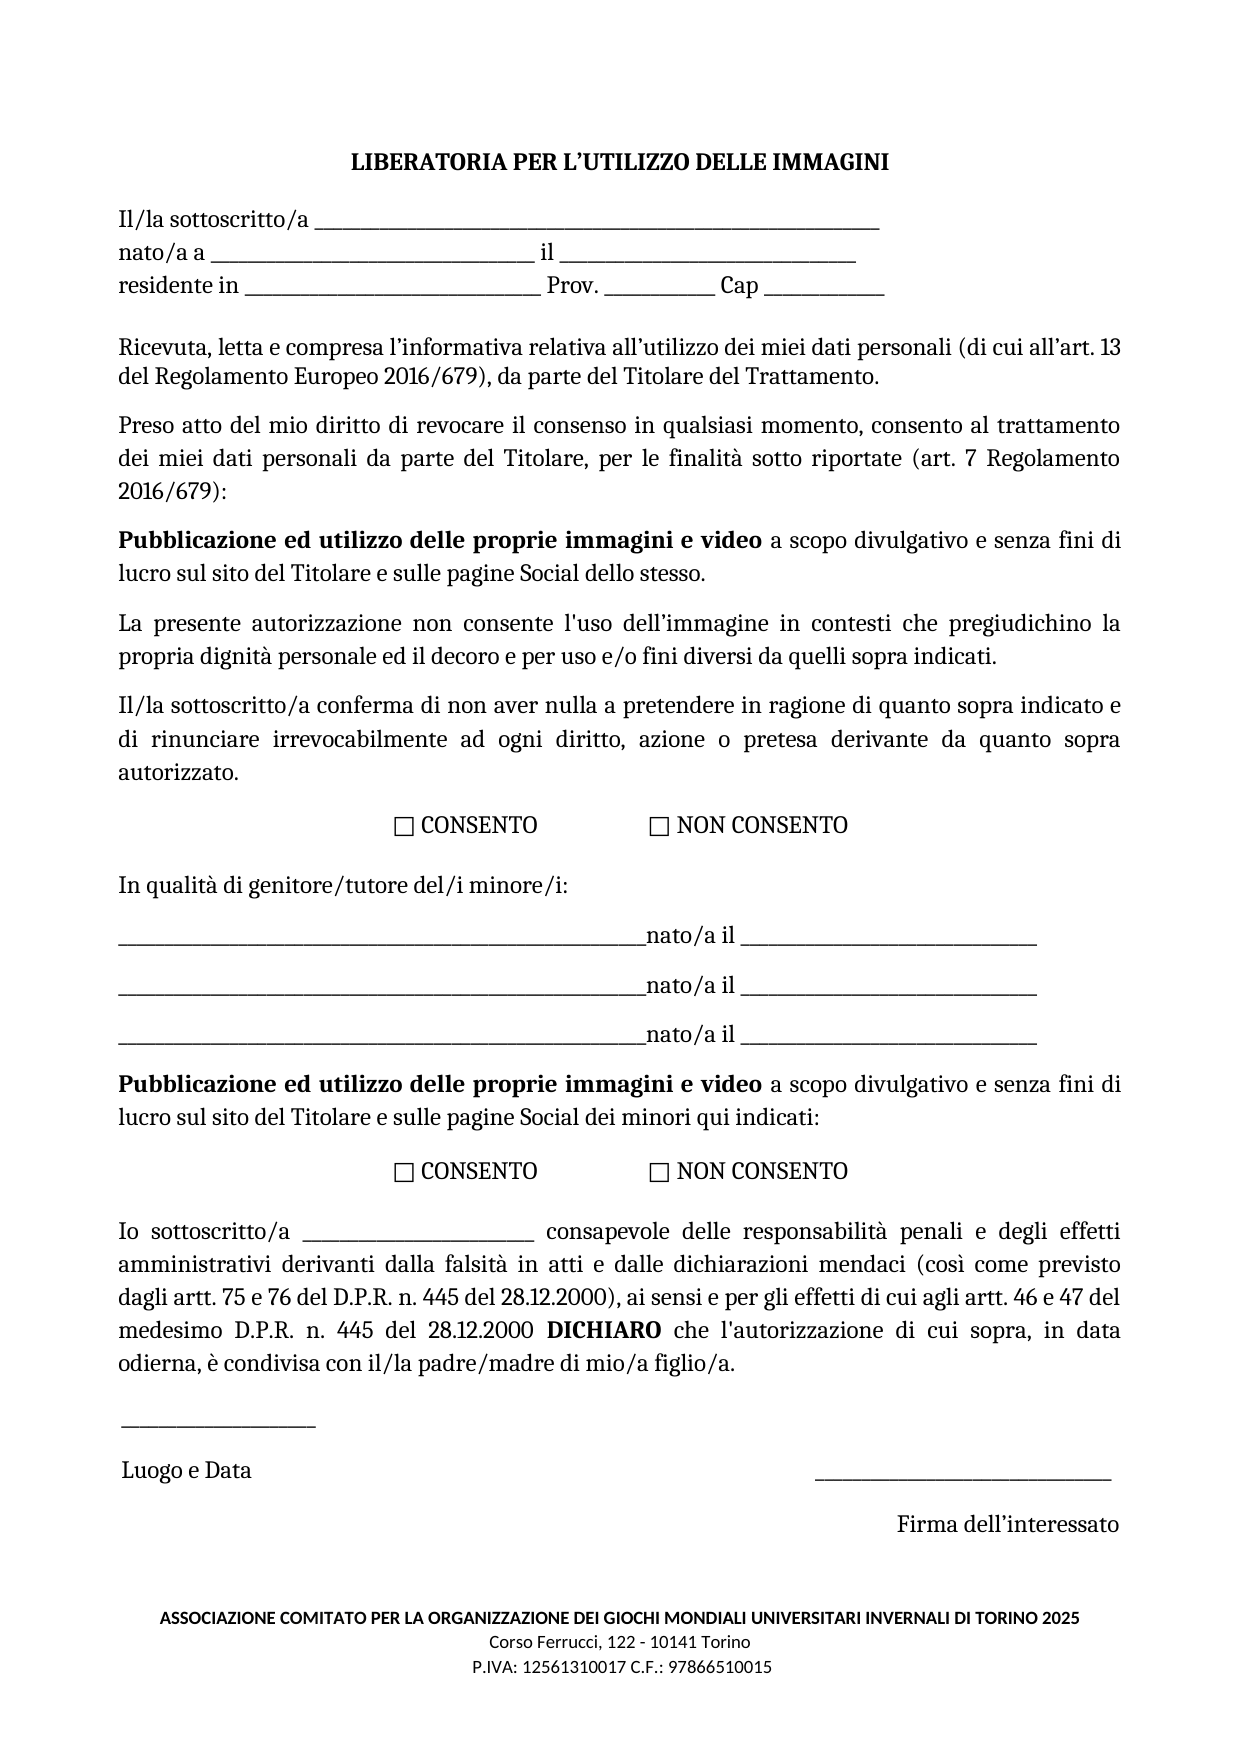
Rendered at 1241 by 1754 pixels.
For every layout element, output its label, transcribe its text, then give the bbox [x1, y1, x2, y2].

text Luogo e Data ________________________________ [121, 1456, 1119, 1485]
text _____________________ [121, 1402, 1119, 1431]
text Io sottoscritto/a _________________________ consapevole delle responsabilità penali e degli effetti amministrativi derivanti dalla falsità in atti e dalle dichiarazioni mendaci (così come previsto dagli artt. 75 e 76 del D.P.R. n. 445 del 28.12.2000), ai sensi e per gli effetti di cui agli artt. 46 e 47 del medesimo D.P.R. n. 445 del 28.12.2000 DICHIARO che l'autorizzazione di cui sopra, in data odierna, è condivisa con il/la padre/madre di mio/a figlio/a. [118, 1217, 1122, 1377]
text Il/la sottoscritto/a _____________________________________________________________ [118, 205, 1122, 234]
text □ CONSENTO □ NON CONSENTO [121, 811, 1119, 840]
text _________________________________________________________nato/a il ________________________________ [118, 971, 1122, 999]
text _________________________________________________________nato/a il ________________________________ [118, 921, 1122, 949]
text LIBERATORIA PER L’UTILIZZO DELLE IMMAGINI [118, 148, 1122, 176]
text Ricevuta, letta e compresa l’informativa relativa all’utilizzo dei miei dati personali (di cui all’art. 13 del Regolamento Europeo 2016/679), da parte del Titolare del Trattamento. [118, 333, 1122, 390]
text Pubblicazione ed utilizzo delle proprie immagini e video a scopo divulgativo e senza fini di lucro sul sito del Titolare e sulle pagine Social dei minori qui indicati: [118, 1070, 1122, 1132]
text nato/a a ___________________________________ il ________________________________ [118, 238, 1122, 267]
text Pubblicazione ed utilizzo delle proprie immagini e video a scopo divulgativo e senza fini di lucro sul sito del Titolare e sulle pagine Social dello stesso. [118, 526, 1122, 588]
text Firma dell’interessato [121, 1510, 1119, 1539]
text Il/la sottoscritto/a conferma di non aver nulla a pretendere in ragione di quanto sopra indicato e di rinunciare irrevocabilmente ad ogni diritto, azione o pretesa derivante da quanto sopra autorizzato. [118, 691, 1122, 786]
text Preso atto del mio diritto di revocare il consenso in qualsiasi momento, consento al trattamento dei miei dati personali da parte del Titolare, per le finalità sotto riportate (art. 7 Regolamento 2016/679): [118, 411, 1122, 505]
text La presente autorizzazione non consente l'uso dell’immagine in contesti che pregiudichino la propria dignità personale ed il decoro e per uso e/o fini diversi da quelli sopra indicati. [118, 609, 1122, 671]
text _________________________________________________________nato/a il ________________________________ [118, 1020, 1122, 1049]
text In qualità di genitore/tutore del/i minore/i: [118, 871, 1122, 900]
text □ CONSENTO □ NON CONSENTO [121, 1157, 1119, 1186]
text residente in ________________________________ Prov. ____________ Cap _____________ [118, 271, 1122, 300]
